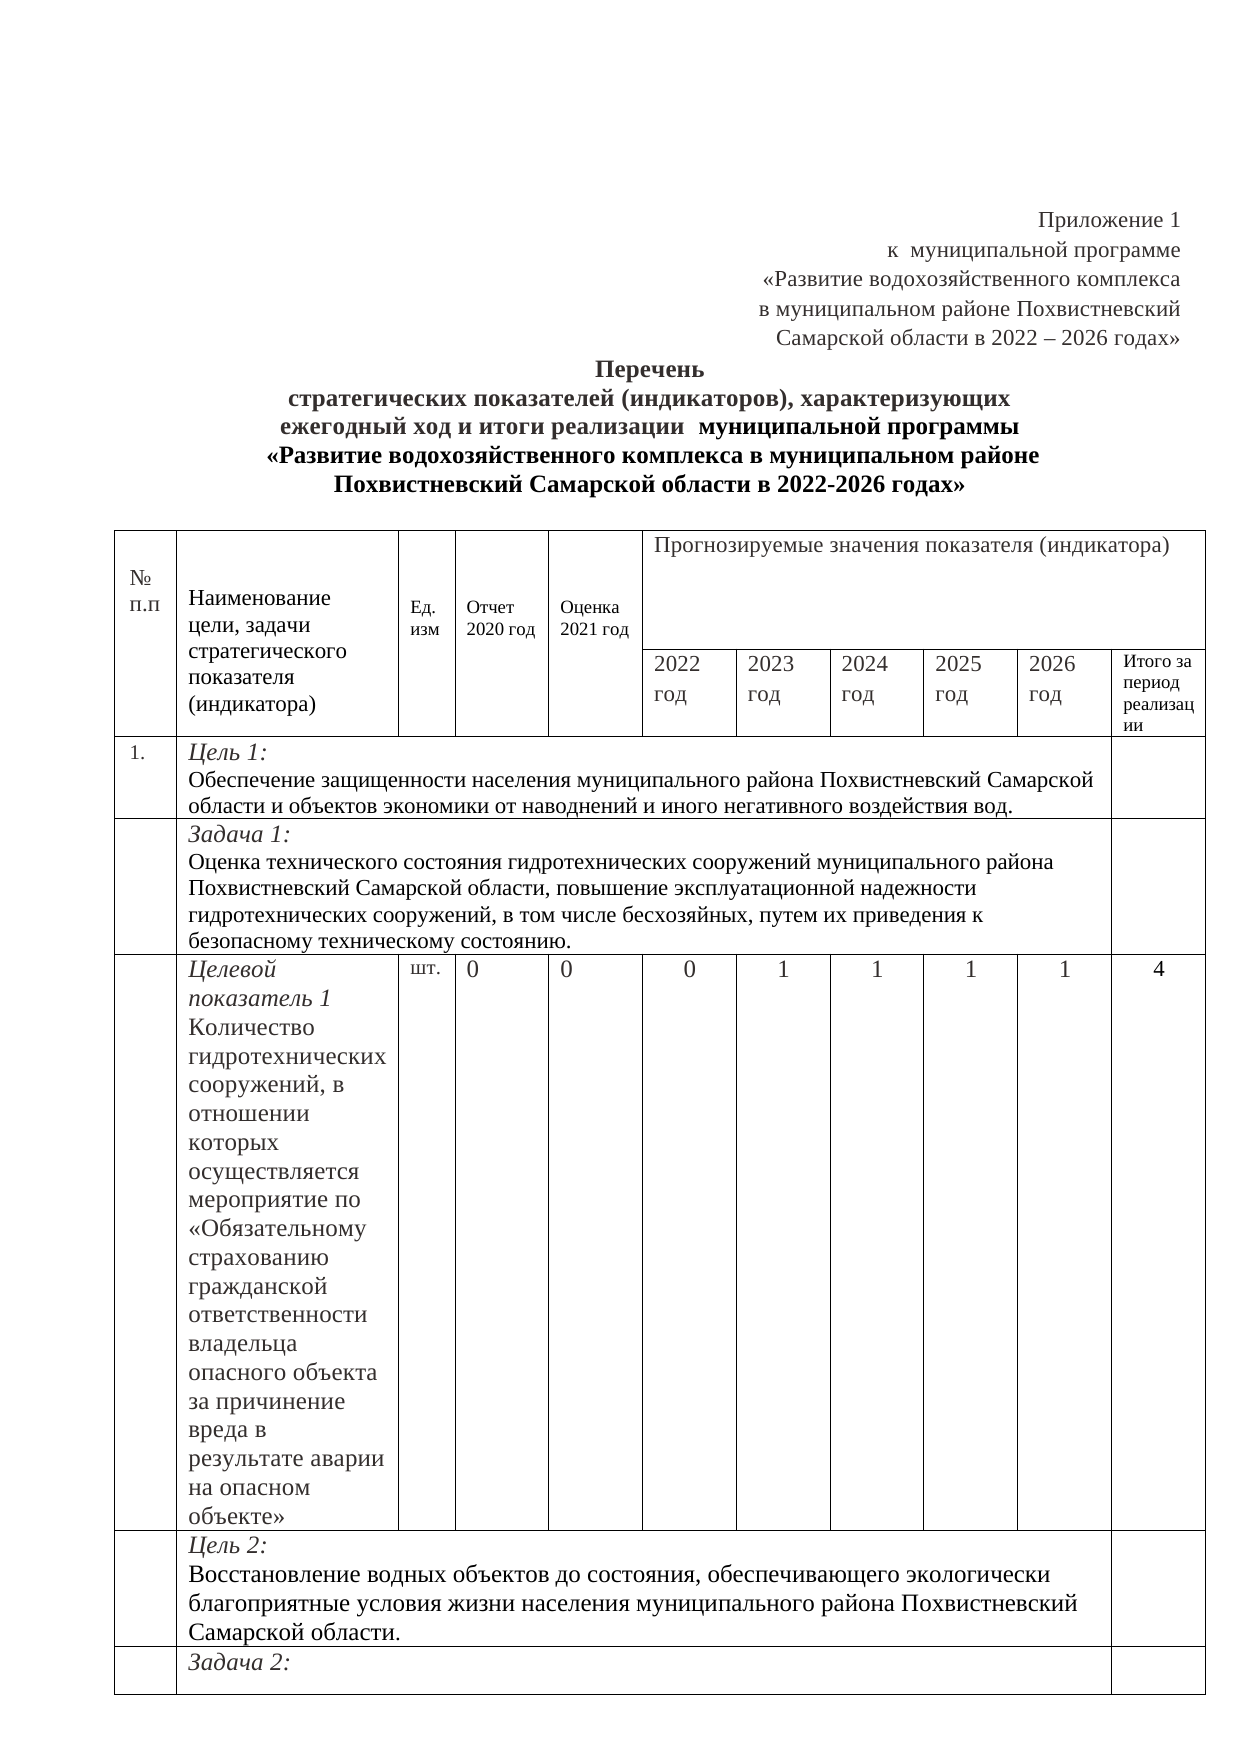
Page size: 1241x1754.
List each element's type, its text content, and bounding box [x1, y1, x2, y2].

table_header Ед. изм [399, 531, 455, 736]
text «Развитие водохозяйственного комплекса в муниципальном районе [118, 440, 1181, 469]
table_cell 1 [737, 955, 830, 1529]
text Самарской области в 2022 – 2026 годах» [118, 324, 1181, 351]
table_cell Итого за период реализации [1112, 650, 1205, 736]
table_cell [1112, 819, 1205, 953]
table_header Наименование цели, задачи стратегического показателя (индикатора) [177, 531, 398, 736]
table_cell 2025 год [924, 650, 1017, 736]
table_cell Задача 1: Оценка технического состояния гидротехнических сооружений муниципального района Похвистневский Самарской области, повышение эксплуатационной надежности гидротехнических сооружений, в том числе бесхозяйных, путем их приведения к безопасному техническому состоянию. [177, 819, 1111, 953]
table_cell [115, 1647, 176, 1694]
table_cell 2026 год [1018, 650, 1111, 736]
table_cell 4 [1112, 955, 1205, 1529]
table_cell [115, 1531, 176, 1646]
table_header Прогнозируемые значения показателя (индикатора) [643, 531, 1205, 648]
text Приложение 1 [118, 206, 1181, 233]
table_cell 1 [1018, 955, 1111, 1529]
text «Развитие водохозяйственного комплекса [118, 265, 1181, 292]
table_header Оценка 2021 год [549, 531, 642, 736]
table_cell [1112, 1531, 1205, 1646]
table_cell 1 [924, 955, 1017, 1529]
text Перечень [118, 354, 1181, 383]
table_cell Целевой показатель 1 Количество гидротехнических сооружений, в отношении которых осуществляется мероприятие по «Обязательному страхованию гражданской ответственности владельца опасного объекта за причинение вреда в результате аварии на опасном объекте» [177, 955, 398, 1529]
table_cell Цель 1: Обеспечение защищенности населения муниципального района Похвистневский Самарской области и объектов экономики от наводнений и иного негативного воздействия вод. [177, 737, 1111, 818]
text в муниципальном районе Похвистневский [118, 295, 1181, 321]
text к муниципальной программе [118, 236, 1181, 262]
table_cell 0 [643, 955, 736, 1529]
text Похвистневский Самарской области в 2022-2026 годах» [118, 469, 1181, 498]
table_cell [177, 1647, 1111, 1694]
table_cell 0 [456, 955, 548, 1529]
table_header № п.п [115, 531, 176, 736]
table_cell Цель 2: Восстановление водных объектов до состояния, обеспечивающего экологически благоприятные условия жизни населения муниципального района Похвистневский Самарской области. [177, 1531, 1111, 1646]
text ежегодный ход и итоги реализации муниципальной программы [118, 411, 1181, 440]
table_cell 1. [115, 737, 176, 818]
table_cell 0 [549, 955, 642, 1529]
text стратегических показателей (индикаторов), характеризующих [118, 383, 1181, 411]
table_cell шт. [399, 955, 455, 1529]
table_cell 2023 год [737, 650, 830, 736]
table_header Отчет 2020 год [456, 531, 548, 736]
table_cell 1 [831, 955, 923, 1529]
table_cell 2024 год [831, 650, 923, 736]
table_cell [1112, 1647, 1205, 1694]
table_cell [115, 819, 176, 953]
table_cell 2022 год [643, 650, 736, 736]
table_cell [115, 955, 176, 1529]
table_cell [1112, 737, 1205, 818]
